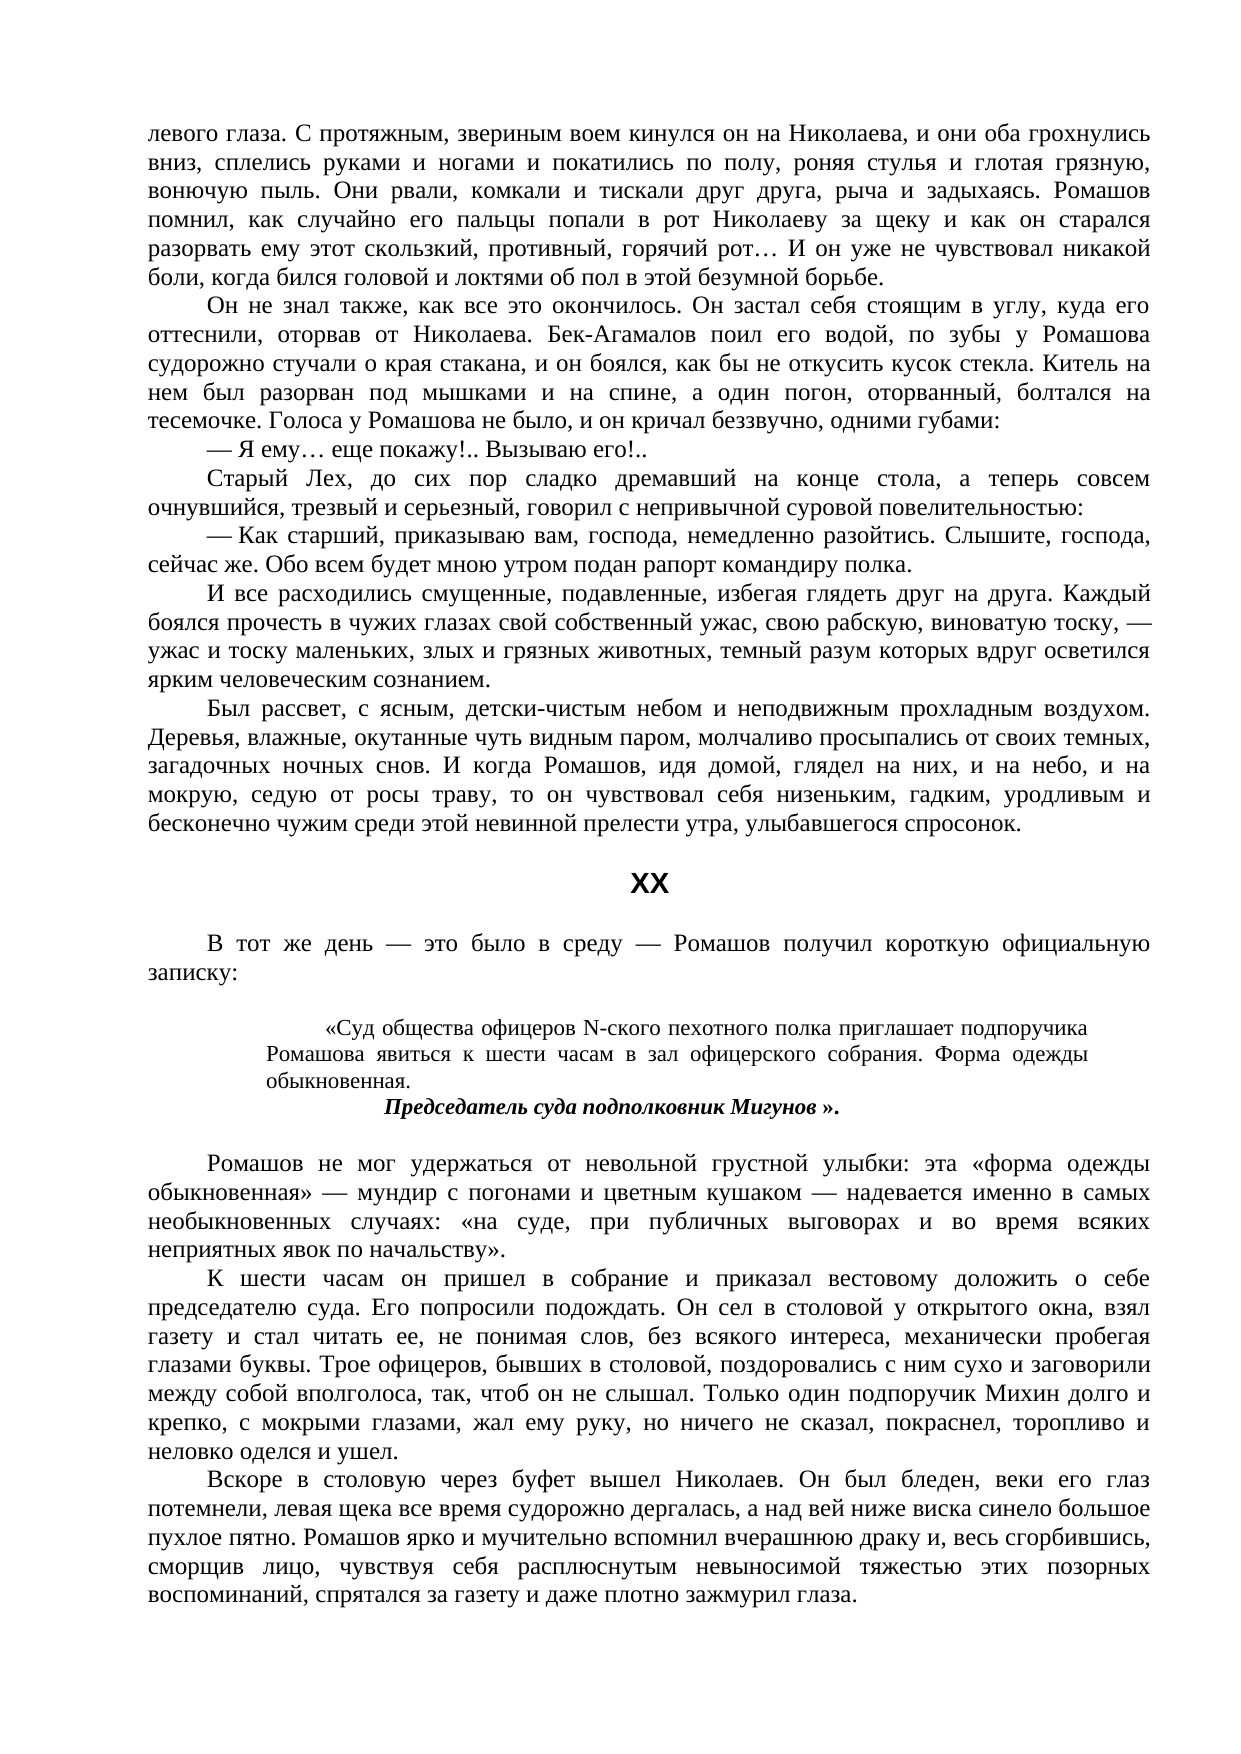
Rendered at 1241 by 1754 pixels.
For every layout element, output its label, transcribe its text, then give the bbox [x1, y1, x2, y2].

text Председатель суда подполковник Мигунов ». [325, 1093, 1089, 1119]
text В тот же день — это было в среду — Ромашов получил короткую официальную записку: [148, 928, 1152, 985]
text — Как старший, приказываю вам, господа, немедленно разойтись. Слышите, господа, сейчас же. Обо всем будет мною утром подан рапорт командиру полка. [148, 521, 1152, 578]
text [148, 118, 1152, 291]
text И все расходились смущенные, подавленные, избегая глядеть друг на друга. Каждый боялся прочесть в чужих глазах свой собственный ужас, свою рабскую, виноватую тоску, — ужас и тоску маленьких, злых и грязных животных, темный разум которых вдруг осветился ярким человеческим сознанием. [148, 578, 1152, 693]
text Вскоре в столовую через буфет вышел Николаев. Он был бледен, веки его глаз потемнели, левая щека все время судорожно дергалась, а над вей ниже виска синело большое пухлое пятно. Ромашов ярко и мучительно вспомнил вчерашнюю драку и, весь сгорбившись, сморщив лицо, чувствуя себя расплюснутым невыносимой тяжестью этих позорных воспоминаний, спрятался за газету и даже плотно зажмурил глаза. [148, 1464, 1152, 1608]
text Он не знал также, как все это окончилось. Он застал себя стоящим в углу, куда его оттеснили, оторвав от Николаева. Бек-Агамалов поил его водой, по зубы у Ромашова судорожно стучали о края стакана, и он боялся, как бы не откусить кусок стекла. Китель на нем был разорван под мышками и на спине, а один погон, оторванный, болтался на тесемочке. Голоса у Ромашова не было, и он кричал беззвучно, одними губами: [148, 291, 1152, 434]
text «Суд общества офицеров N-ского пехотного полка приглашает подпоручика Ромашова явиться к шести часам в зал офицерского собрания. Форма одежды обыкновенная. [266, 1014, 1089, 1093]
text Ромашов не мог удержаться от невольной грустной улыбки: эта «форма одежды обыкновенная» — мундир с погонами и цветным кушаком — надевается именно в самых необыкновенных случаях: «на суде, при публичных выговорах и во время всяких неприятных явок по начальству». [148, 1148, 1152, 1263]
text Старый Лех, до сих пор сладко дремавший на конце стола, а теперь совсем очнувшийся, трезвый и серьезный, говорил с непривычной суровой повелительностью: [148, 463, 1152, 521]
text К шести часам он пришел в собрание и приказал вестовому доложить о себе председателю суда. Его попросили подождать. Он сел в столовой у открытого окна, взял газету и стал читать ее, не понимая слов, без всякого интереса, механически пробегая глазами буквы. Трое офицеров, бывших в столовой, поздоровались с ним сухо и заговорили между собой вполголоса, так, чтоб он не слышал. Только один подпоручик Михин долго и крепко, с мокрыми глазами, жал ему руку, но ничего не сказал, покраснел, торопливо и неловко оделся и ушел. [148, 1263, 1152, 1464]
text Был рассвет, с ясным, детски-чистым небом и неподвижным прохладным воздухом. Деревья, влажные, окутанные чуть видным паром, молчаливо просыпались от своих темных, загадочных ночных снов. И когда Ромашов, идя домой, глядел на них, и на небо, и на мокрую, седую от росы траву, то он чувствовал себя низеньким, гадким, уродливым и бесконечно чужим среди этой невинной прелести утра, улыбавшегося спросонок. [148, 693, 1152, 837]
subtitle XX [148, 866, 1152, 899]
text — Я ему… еще покажу!.. Вызываю его!.. [148, 434, 1152, 463]
